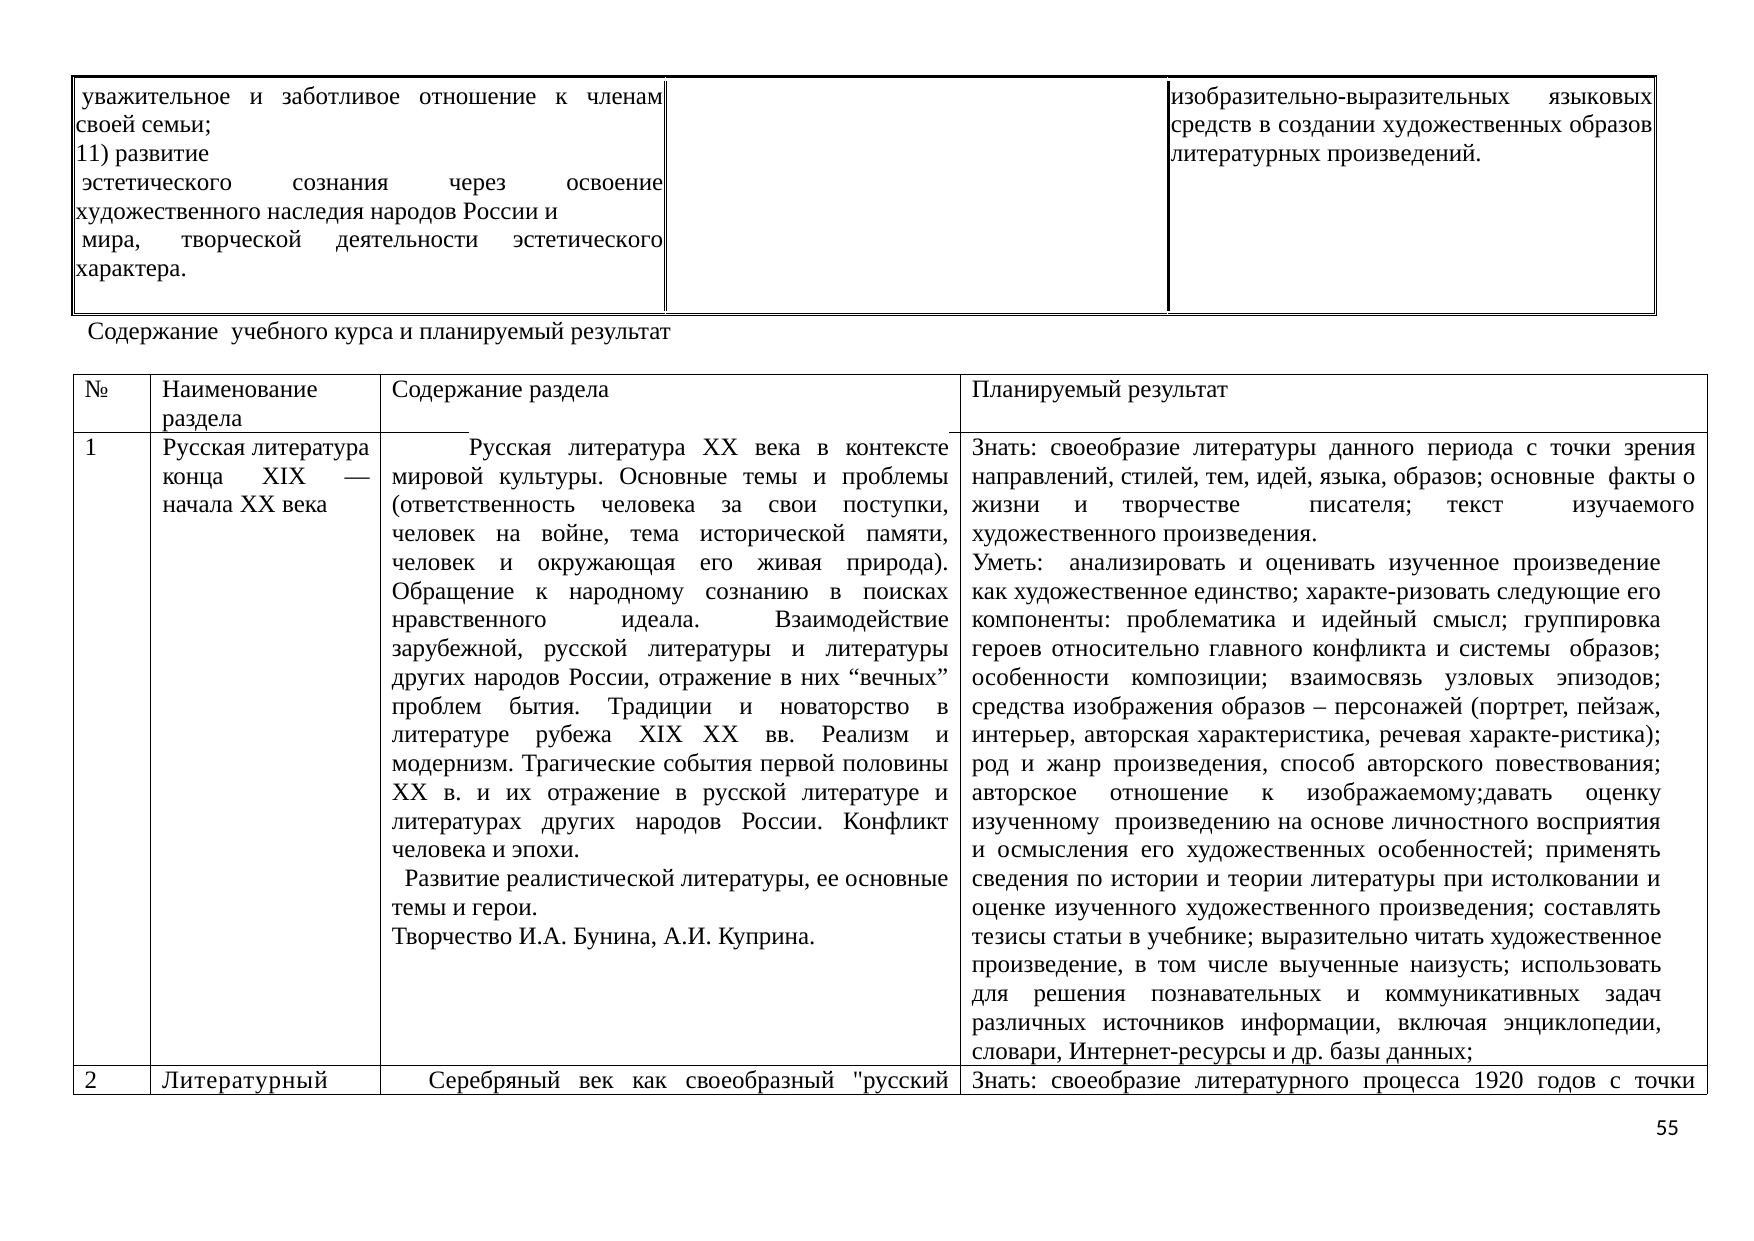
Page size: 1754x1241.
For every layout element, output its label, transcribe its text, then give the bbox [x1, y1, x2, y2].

table_cell Русская литература ХХ века в контексте мировой культуры. Основные темы и проблемы (ответственность человека за свои поступки, человек на войне, тема исторической памяти, человек и окружающая его живая природа). Обращение к народному сознанию в поисках нравственного идеала. Взаимодействие зарубежной, русской литературы и литературы других народов России, отражение в них “вечных” проблем бытия. Традиции и новаторство в литературе рубежа XIXХХ вв. Реализм и модернизм. Трагические события первой половины XX в. и их отражение в русской литературе и литературах других народов России. Конфликт человека и эпохи. Развитие реалистической литературы, ее основные темы и герои. Творчество И.А. Бунина, А.И. Куприна. [381, 433, 960, 1064]
table_header Наименование раздела [151, 375, 380, 431]
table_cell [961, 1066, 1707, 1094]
text Содержание учебного курса и планируемый результат [75, 316, 1679, 345]
table_header Планируемый результат [961, 375, 1707, 431]
table_cell 2 [74, 1066, 150, 1094]
table_cell Русская литература конца XIX — начала XX века [151, 433, 380, 1064]
table_cell Знать: своеобразие литературы данного периода с точки зрения направлений, стилей, тем, идей, языка, образов; основные факты о жизни и творчестве писателя; текст изучаемого художественного произведения. Уметь: анализировать и оценивать изученное произведение как художественное единство; характе-ризовать следующие его компоненты: проблематика и идейный смысл; группировка героев относительно главного конфликта и системы образов; особенности композиции; взаимосвязь узловых эпизодов; средства изображения образов – персонажей (портрет, пейзаж, интерьер, авторская характеристика, речевая характе-ристика); род и жанр произведения, способ авторского повествования; авторское отношение к изображаемому;давать оценку изученному произведению на основе личностного восприятия и осмысления его художественных особенностей; применять сведения по истории и теории литературы при истолковании и оценке изученного художественного произведения; составлять тезисы статьи в учебнике; выразительно читать художественное произведение, в том числе выученные наизусть; использовать для решения познавательных и коммуникативных задач различных источников информации, включая энциклопедии, словари, Интернет-ресурсы и др. базы данных; [961, 433, 1707, 1064]
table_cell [1168, 78, 1654, 313]
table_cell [666, 77, 1168, 313]
table_header № [74, 375, 150, 431]
table_header Содержание раздела [381, 375, 960, 431]
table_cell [151, 1066, 380, 1094]
table_cell 1 [74, 433, 150, 1064]
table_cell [75, 78, 666, 313]
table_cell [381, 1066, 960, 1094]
